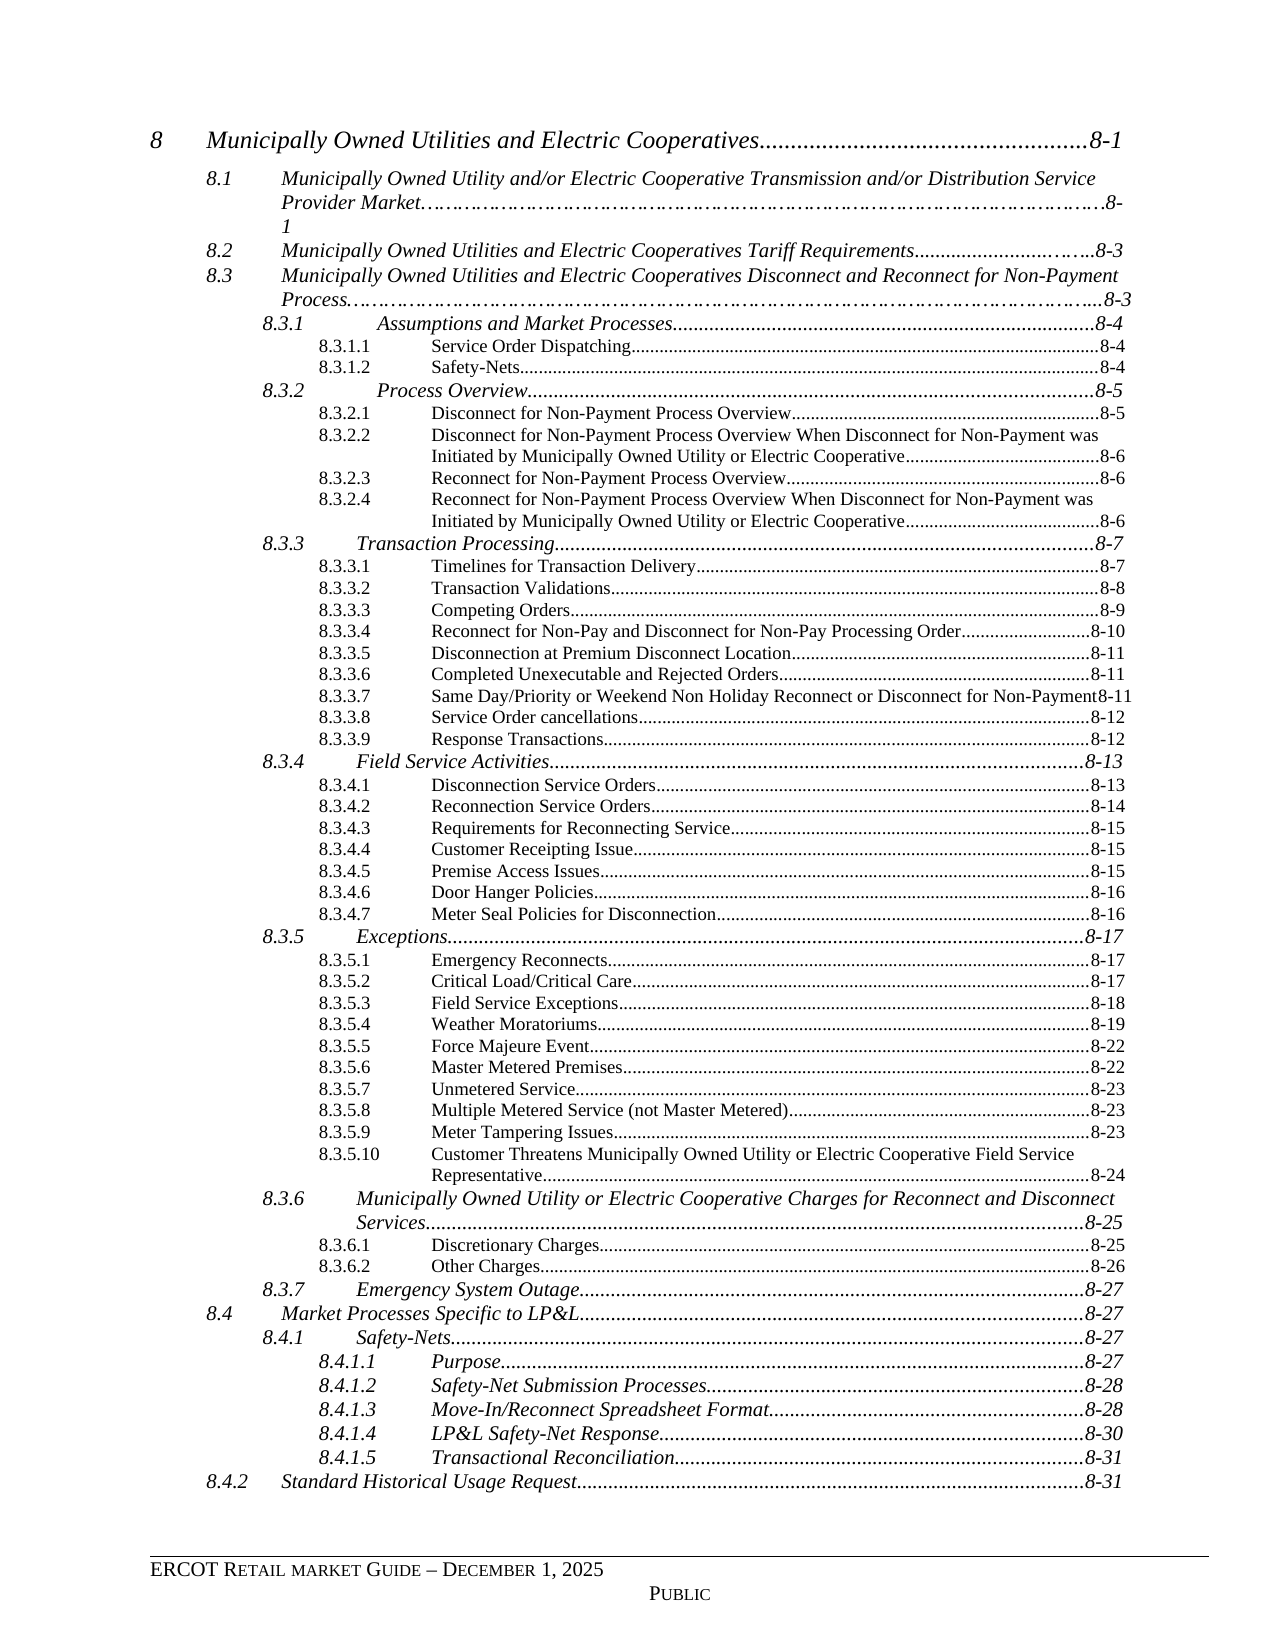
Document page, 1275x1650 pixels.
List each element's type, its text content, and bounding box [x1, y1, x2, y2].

text 8.3.3.1 Timelines for Transaction Delivery 8-7 [319, 555, 1134, 577]
text 8.3 Municipally Owned Utilities and Electric Cooperatives Disconnect and Reconnect for Non-Payment Process…………………………………………………………………………………………………………...8-3 [206, 262, 1134, 311]
text 8.3.5.6 Master Metered Premises 8-22 [319, 1056, 1134, 1078]
text 8.3.5.4 Weather Moratoriums 8-19 [319, 1013, 1134, 1035]
text 8.3.5.3 Field Service Exceptions 8-18 [319, 992, 1134, 1013]
text 8.3.5.2 Critical Load/Critical Care 8-17 [319, 970, 1134, 992]
text 8.3.7 Emergency System Outage 8-27 [262, 1277, 1134, 1301]
text 8.4.2 Standard Historical Usage Request 8-31 [206, 1469, 1134, 1493]
text 8.3.3.3 Competing Orders 8-9 [319, 598, 1134, 620]
text 8.3.4.1 Disconnection Service Orders 8-13 [319, 773, 1134, 795]
text 8.4.1.2 Safety-Net Submission Processes 8-28 [281, 1373, 1134, 1397]
text 8.3.4.2 Reconnection Service Orders 8-14 [319, 795, 1134, 817]
text 8.3.1.1 Service Order Dispatching 8-4 [319, 335, 1134, 356]
text 8.4 Market Processes Specific to LP&L 8-27 [206, 1301, 1134, 1325]
text 8.3.4.4 Customer Receipting Issue 8-15 [319, 838, 1134, 860]
text 8.3.5.1 Emergency Reconnects 8-17 [319, 948, 1134, 970]
text 8.4.1.3 Move-In/Reconnect Spreadsheet Format 8-28 [281, 1397, 1134, 1421]
text 8.4.1.1 Purpose 8-27 [319, 1349, 1134, 1373]
text 8.3.4 Field Service Activities 8-13 [262, 749, 1134, 773]
text 8.3.3.7 Same Day/Priority or Weekend Non Holiday Reconnect or Disconnect for Non-Payment 8-11 [319, 685, 1134, 706]
text 8.3.6.1 Discretionary Charges 8-25 [319, 1234, 1134, 1255]
text 8.3.6.2 Other Charges 8-26 [319, 1255, 1134, 1277]
text 8.3.5.8 Multiple Metered Service (not Master Metered) 8-23 [319, 1099, 1134, 1121]
text 8 Municipally Owned Utilities and Electric Cooperatives 8-1 [150, 125, 1134, 154]
text 8.1 Municipally Owned Utility and/or Electric Cooperative Transmission and/or Distribution Service Provider Market…………………………………………………………………………………………………8-1 [206, 166, 1134, 238]
text 8.3.2.3 Reconnect for Non-Payment Process Overview 8-6 [319, 467, 1134, 488]
text 8.3.6 Municipally Owned Utility or Electric Cooperative Charges for Reconnect and Disconnect Services 8-25 [262, 1186, 1134, 1234]
text 8.3.4.5 Premise Access Issues 8-15 [319, 860, 1134, 881]
text 8.3.3.4 Reconnect for Non-Pay and Disconnect for Non-Pay Processing Order 8-10 [319, 620, 1134, 642]
text 8.4.1.5 Transactional Reconciliation 8-31 [281, 1445, 1134, 1469]
text 8.3.3.8 Service Order cancellations 8-12 [319, 706, 1134, 728]
text 8.3.3.5 Disconnection at Premium Disconnect Location 8-11 [319, 642, 1134, 663]
text 8.3.4.7 Meter Seal Policies for Disconnection 8-16 [319, 903, 1134, 924]
text 8.3.3.9 Response Transactions 8-12 [319, 728, 1134, 749]
text 8.3.2.4 Reconnect for Non-Payment Process Overview When Disconnect for Non-Payment was Initiated by Municipally Owned Utility or Electric Cooperative 8-6 [319, 488, 1134, 531]
text 8.3.1.2 Safety-Nets 8-4 [319, 356, 1134, 378]
text 8.3.3.6 Completed Unexecutable and Rejected Orders 8-11 [319, 663, 1134, 685]
text 8.4.1.4 LP&L Safety-Net Response 8-30 [281, 1421, 1134, 1445]
text 8.3.5.10 Customer Threatens Municipally Owned Utility or Electric Cooperative Field Service Representative 8-24 [319, 1142, 1134, 1186]
text 8.3.5 Exceptions 8-17 [262, 924, 1134, 948]
text 8.3.3 Transaction Processing 8-7 [262, 531, 1134, 555]
text 8.3.5.9 Meter Tampering Issues 8-23 [319, 1121, 1134, 1142]
text 8.3.4.6 Door Hanger Policies 8-16 [319, 881, 1134, 903]
text 8.3.1 Assumptions and Market Processes 8-4 [262, 311, 1134, 335]
text 8.3.4.3 Requirements for Reconnecting Service 8-15 [319, 817, 1134, 838]
text 8.2 Municipally Owned Utilities and Electric Cooperatives Tariff Requirements ……..8-3 [206, 238, 1134, 262]
text 8.3.5.7 Unmetered Service 8-23 [319, 1078, 1134, 1099]
text 8.3.2.2 Disconnect for Non-Payment Process Overview When Disconnect for Non-Payment was Initiated by Municipally Owned Utility or Electric Cooperative 8-6 [319, 423, 1134, 467]
text 8.3.5.5 Force Majeure Event 8-22 [319, 1035, 1134, 1056]
text 8.3.2.1 Disconnect for Non-Payment Process Overview 8-5 [319, 402, 1134, 423]
text 8.3.3.2 Transaction Validations 8-8 [319, 577, 1134, 598]
text 8.3.2 Process Overview 8-5 [262, 378, 1134, 402]
text 8.4.1 Safety-Nets 8-27 [262, 1325, 1134, 1349]
